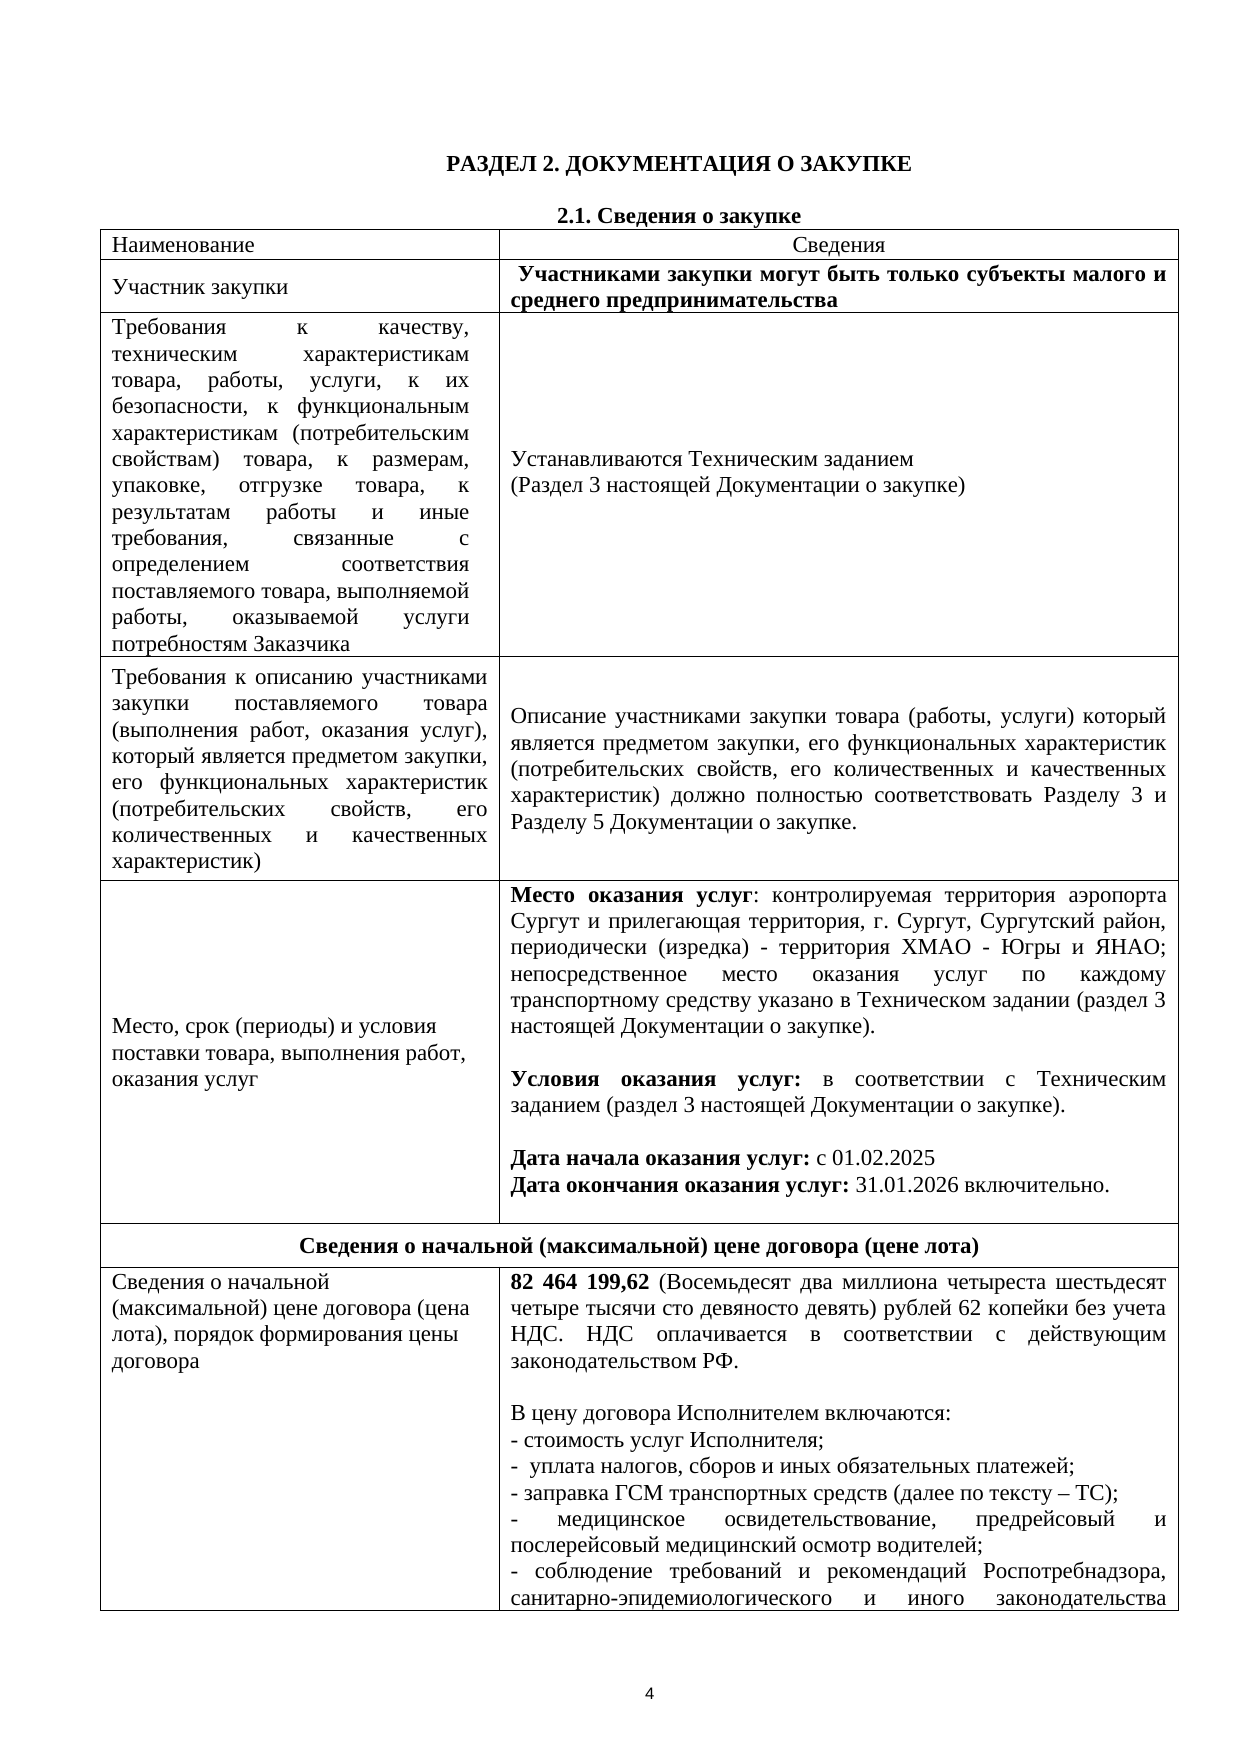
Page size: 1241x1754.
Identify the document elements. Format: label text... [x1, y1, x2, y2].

table_cell Сведения о начальной (максимальной) цене договора (цене лота) [101, 1224, 1178, 1267]
text 2.1. Сведения о закупке [118, 202, 1181, 229]
text РАЗДЕЛ 2. ДОКУМЕНТАЦИЯ О ЗАКУПКЕ [118, 150, 1181, 176]
table_cell Устанавливаются Техническим заданием (Раздел 3 настоящей Документации о закупке) [500, 313, 1178, 656]
table_cell Участниками закупки могут быть только субъекты малого и среднего предпринимательства [500, 260, 1178, 312]
table_cell Участник закупки [101, 260, 499, 312]
table_cell Место оказания услуг: контролируемая территория аэропорта Сургут и прилегающая территория, г. Сургут, Сургутский район, периодически (изредка) - территория ХМАО - Югры и ЯНАО; непосредственное место оказания услуг по каждому транспортному средству указано в Техническом задании (раздел 3 настоящей Документации о закупке). Условия оказания услуг: в соответствии с Техническим заданием (раздел 3 настоящей Документации о закупке). Дата начала оказания услуг: с 01.02.2025 Дата окончания оказания услуг: 31.01.2026 включительно. [500, 881, 1178, 1223]
table_header Сведения [500, 230, 1178, 258]
table_cell Требования к качеству, техническим характеристикам товара, работы, услуги, к их безопасности, к функциональным характеристикам (потребительским свойствам) товара, к размерам, упаковке, отгрузке товара, к результатам работы и иные требования, связанные с определением соответствия поставляемого товара, выполняемой работы, оказываемой услуги потребностям Заказчика [101, 313, 499, 656]
table_cell Требования к описанию участниками закупки поставляемого товара (выполнения работ, оказания услуг), который является предметом закупки, его функциональных характеристик (потребительских свойств, его количественных и качественных характеристик) [101, 657, 499, 880]
table_cell Описание участниками закупки товара (работы, услуги) который является предметом закупки, его функциональных характеристик (потребительских свойств, его количественных и качественных характеристик) должно полностью соответствовать Разделу 3 и Разделу 5 Документации о закупке. [500, 657, 1178, 880]
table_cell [101, 1268, 499, 1610]
table_header Наименование [101, 230, 499, 258]
table_cell Место, срок (периоды) и условия поставки товара, выполнения работ, оказания услуг [101, 881, 499, 1223]
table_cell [500, 1268, 1178, 1610]
